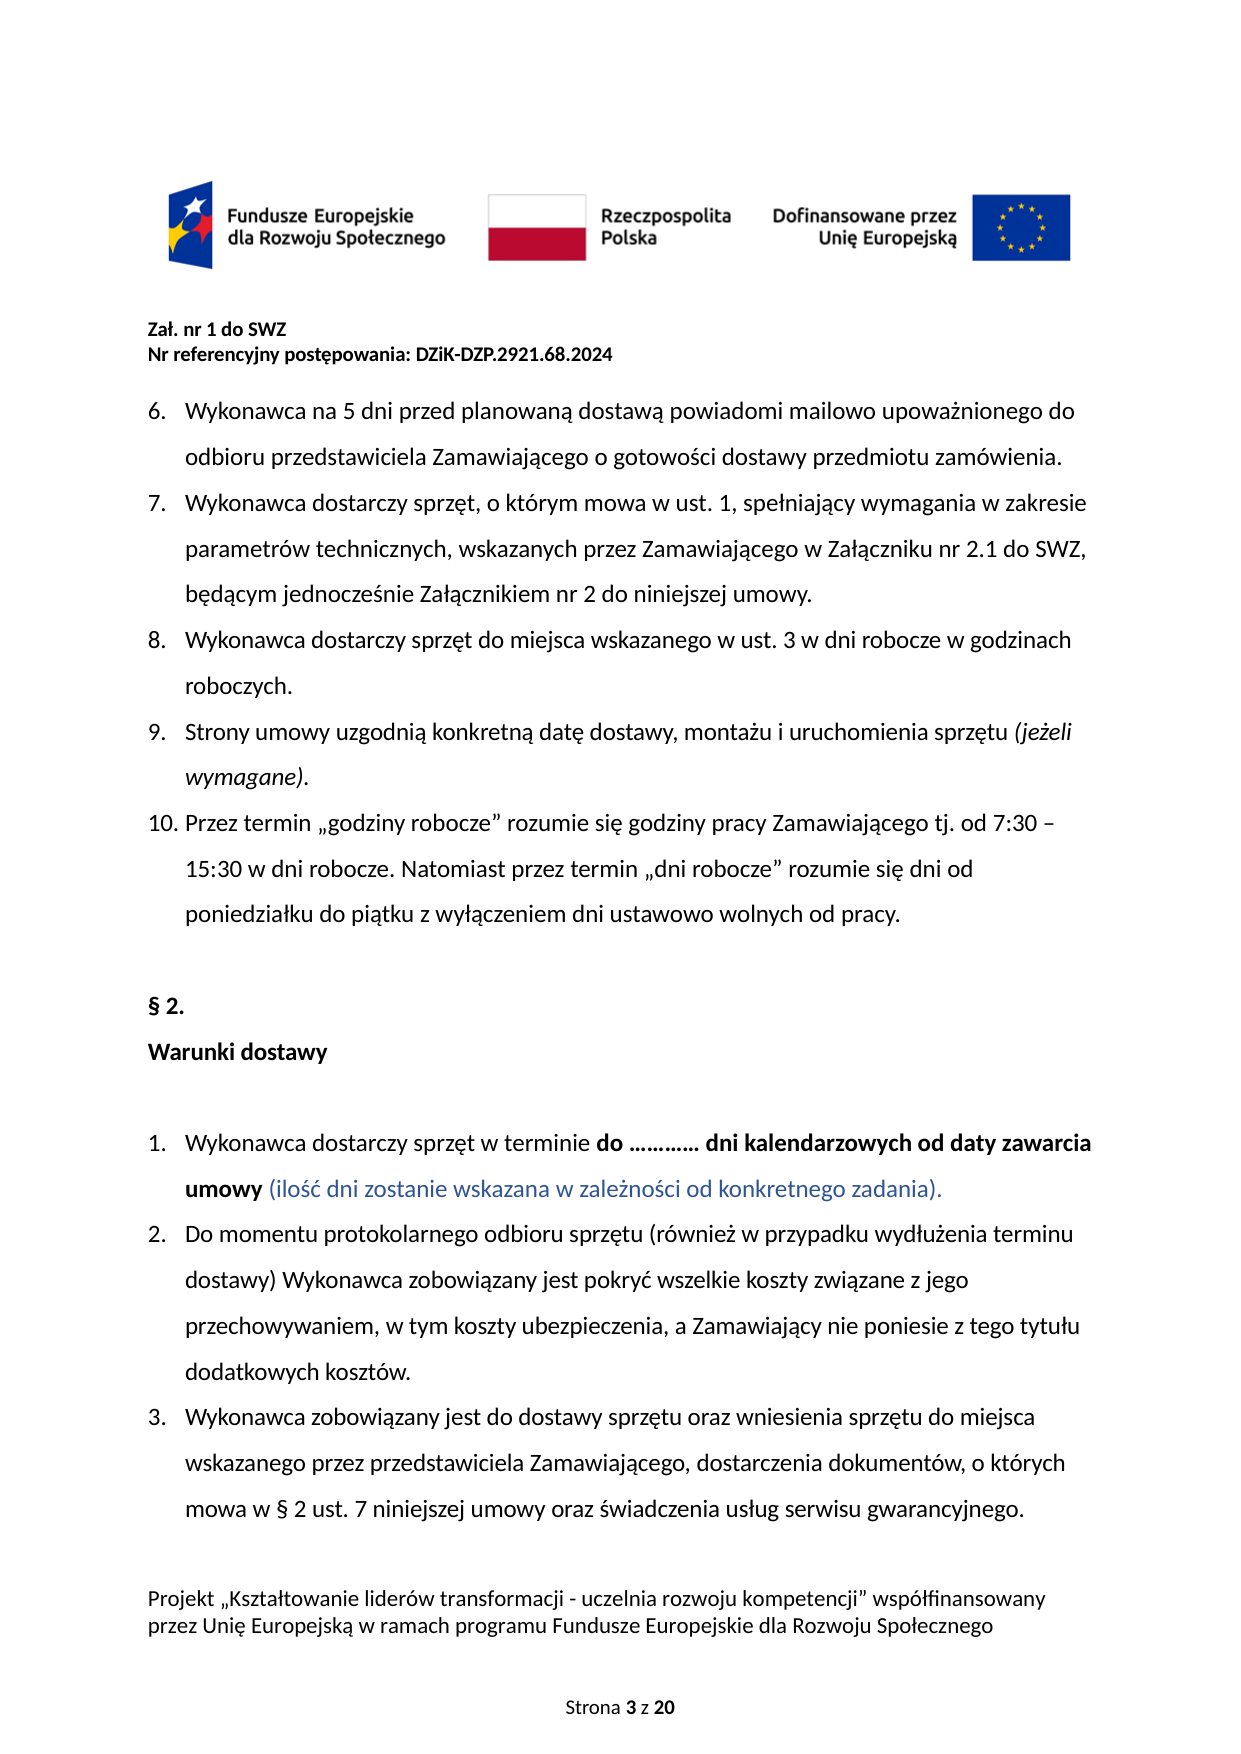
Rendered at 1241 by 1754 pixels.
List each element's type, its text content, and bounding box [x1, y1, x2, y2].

list Do momentu protokolarnego odbioru sprzętu (również w przypadku wydłużenia terminu dostawy) Wykonawca zobowiązany jest pokryć wszelkie koszty związane z jego przechowywaniem, w tym koszty ubezpieczenia, a Zamawiający nie poniesie z tego tytułu dodatkowych kosztów. [148, 1219, 1093, 1386]
list Strony umowy uzgodnią konkretną datę dostawy, montażu i uruchomienia sprzętu (jeżeli wymagane). [148, 716, 1093, 792]
list Wykonawca dostarczy sprzęt do miejsca wskazanego w ust. 3 w dni robocze w godzinach roboczych. [148, 624, 1093, 700]
list Wykonawca na 5 dni przed planowaną dostawą powiadomi mailowo upoważnionego do odbioru przedstawiciela Zamawiającego o gotowości dostawy przedmiotu zamówienia. [148, 396, 1093, 472]
list Wykonawca zobowiązany jest do dostawy sprzętu oraz wniesienia sprzętu do miejsca wskazanego przez przedstawiciela Zamawiającego, dostarczenia dokumentów, o których mowa w § 2 ust. 7 niniejszej umowy oraz świadczenia usług serwisu gwarancyjnego. [148, 1402, 1093, 1523]
list Wykonawca dostarczy sprzęt, o którym mowa w ust. 1, spełniający wymagania w zakresie parametrów technicznych, wskazanych przez Zamawiającego w Załączniku nr 2.1 do SWZ, będącym jednocześnie Załącznikiem nr 2 do niniejszej umowy. [148, 487, 1093, 609]
text Warunki dostawy [148, 1036, 1092, 1066]
list Przez termin „godziny robocze” rozumie się godziny pracy Zamawiającego tj. od 7:30 – 15:30 w dni robocze. Natomiast przez termin „dni robocze” rozumie się dni od poniedziałku do piątku z wyłączeniem dni ustawowo wolnych od pracy. [148, 807, 1093, 929]
text § 2. [148, 990, 1092, 1021]
list Wykonawca dostarczy sprzęt w terminie do ………… dni kalendarzowych od daty zawarcia umowy (ilość dni zostanie wskazana w zależności od konkretnego zadania). [148, 1127, 1093, 1203]
picture [147, 159, 1092, 291]
